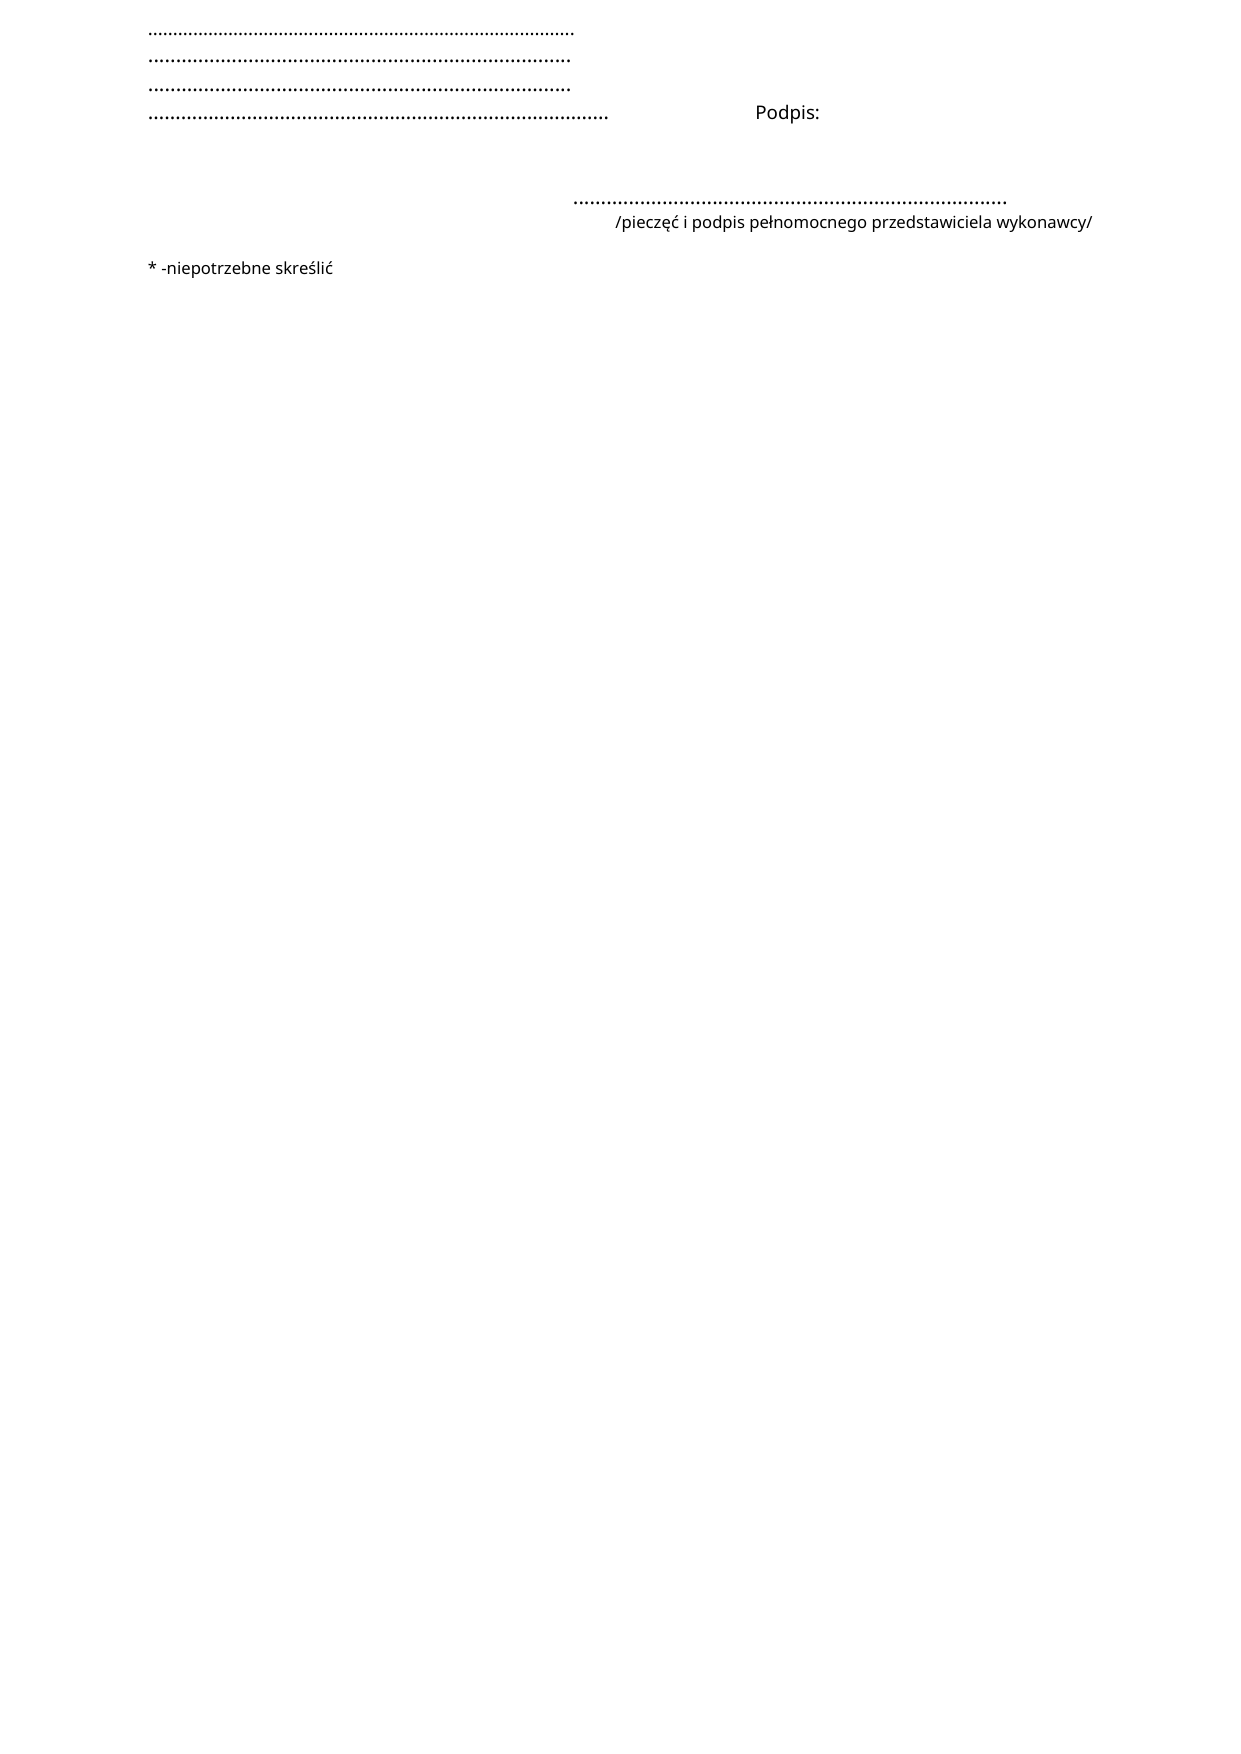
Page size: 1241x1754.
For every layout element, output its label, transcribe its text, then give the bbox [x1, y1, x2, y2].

text /pieczęć i podpis pełnomocnego przedstawiciela wykonawcy/ [148, 211, 1093, 234]
text ..................................................................................... [148, 15, 1093, 40]
text ............................................................................ [148, 40, 1093, 69]
text * -niepotrzebne skreślić [148, 256, 1093, 279]
text .............................................................................. [148, 182, 1093, 211]
text ………………………………………………………………………… Podpis: [148, 97, 1093, 126]
text ............................................................................ [148, 69, 1093, 97]
